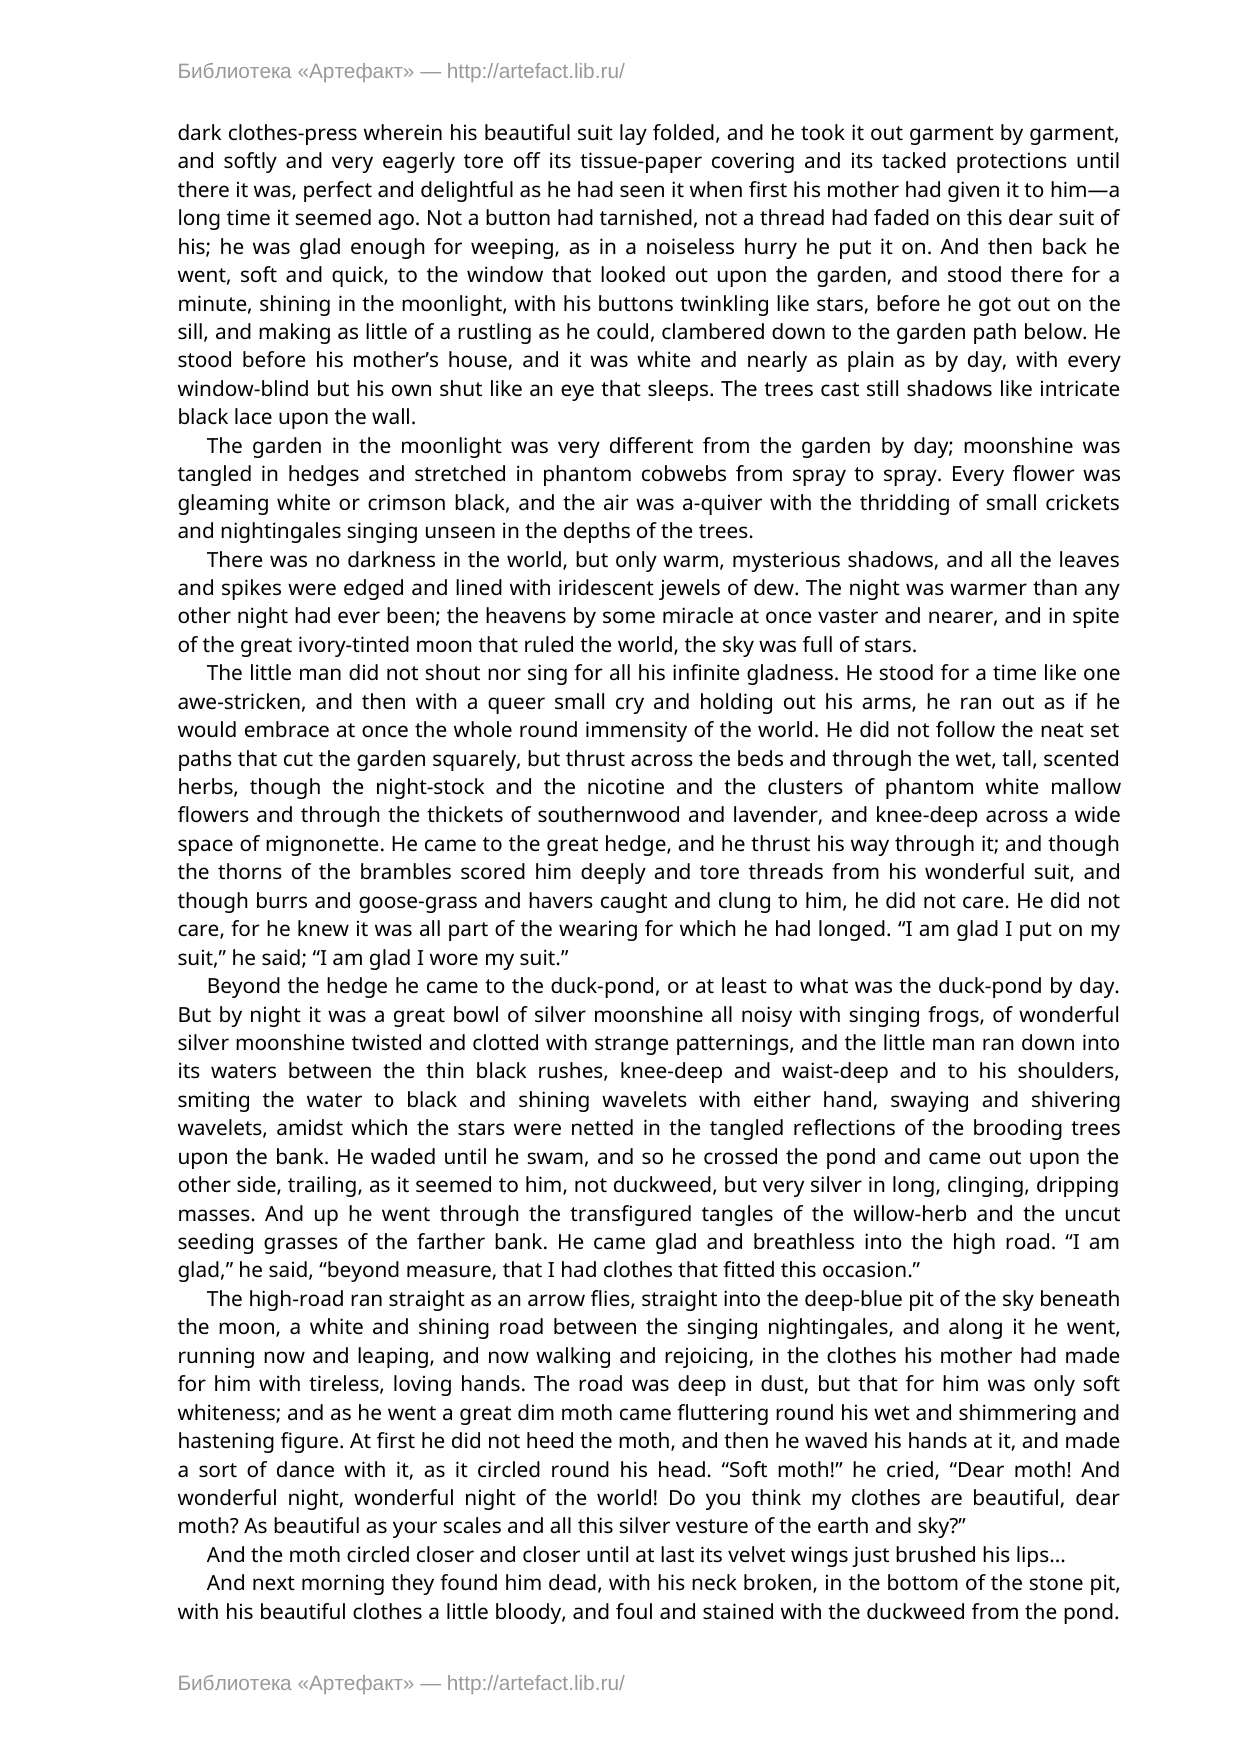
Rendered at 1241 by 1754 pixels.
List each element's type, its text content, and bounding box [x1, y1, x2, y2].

text The little man did not shout nor sing for all his infinite gladness. He stood for a time like one awe-stricken, and then with a queer small cry and holding out his arms, he ran out as if he would embrace at once the whole round immensity of the world. He did not follow the neat set paths that cut the garden squarely, but thrust across the beds and through the wet, tall, scented herbs, though the night-stock and the nicotine and the clusters of phantom white mallow flowers and through the thickets of southernwood and lavender, and knee-deep across a wide space of mignonette. He came to the great hedge, and he thrust his way through it; and though the thorns of the brambles scored him deeply and tore threads from his wonderful suit, and though burrs and goose-grass and havers caught and clung to him, he did not care. He did not care, for he knew it was all part of the wearing for which he had longed. “I am glad I put on my suit,” he said; “I am glad I wore my suit.” [177, 658, 1122, 971]
text The garden in the moonlight was very different from the garden by day; moonshine was tangled in hedges and stretched in phantom cobwebs from spray to spray. Every flower was gleaming white or crimson black, and the air was a-quiver with the thridding of small crickets and nightingales singing unseen in the depths of the trees. [177, 431, 1122, 545]
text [177, 1568, 1122, 1625]
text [177, 118, 1122, 431]
text Beyond the hedge he came to the duck-pond, or at least to what was the duck-pond by day. But by night it was a great bowl of silver moonshine all noisy with singing frogs, of wonderful silver moonshine twisted and clotted with strange patternings, and the little man ran down into its waters between the thin black rushes, knee-deep and waist-deep and to his shoulders, smiting the water to black and shining wavelets with either hand, swaying and shivering wavelets, amidst which the stars were netted in the tangled reflections of the brooding trees upon the bank. He waded until he swam, and so he crossed the pond and came out upon the other side, trailing, as it seemed to him, not duckweed, but very silver in long, clinging, dripping masses. And up he went through the transfigured tangles of the willow-herb and the uncut seeding grasses of the farther bank. He came glad and breathless into the high road. “I am glad,” he said, “beyond measure, that I had clothes that fitted this occasion.” [177, 971, 1122, 1284]
text There was no darkness in the world, but only warm, mysterious shadows, and all the leaves and spikes were edged and lined with iridescent jewels of dew. The night was warmer than any other night had ever been; the heavens by some miracle at once vaster and nearer, and in spite of the great ivory-tinted moon that ruled the world, the sky was full of stars. [177, 545, 1122, 658]
text The high-road ran straight as an arrow flies, straight into the deep-blue pit of the sky beneath the moon, a white and shining road between the singing nightingales, and along it he went, running now and leaping, and now walking and rejoicing, in the clothes his mother had made for him with tireless, loving hands. The road was deep in dust, but that for him was only soft whiteness; and as he went a great dim moth came fluttering round his wet and shimmering and hastening figure. At first he did not heed the moth, and then he waved his hands at it, and made a sort of dance with it, as it circled round his head. “Soft moth!” he cried, “Dear moth! And wonderful night, wonderful night of the world! Do you think my clothes are beautiful, dear moth? As beautiful as your scales and all this silver vesture of the earth and sky?” [177, 1284, 1122, 1540]
text And the moth circled closer and closer until at last its velvet wings just brushed his lips... [177, 1540, 1122, 1568]
